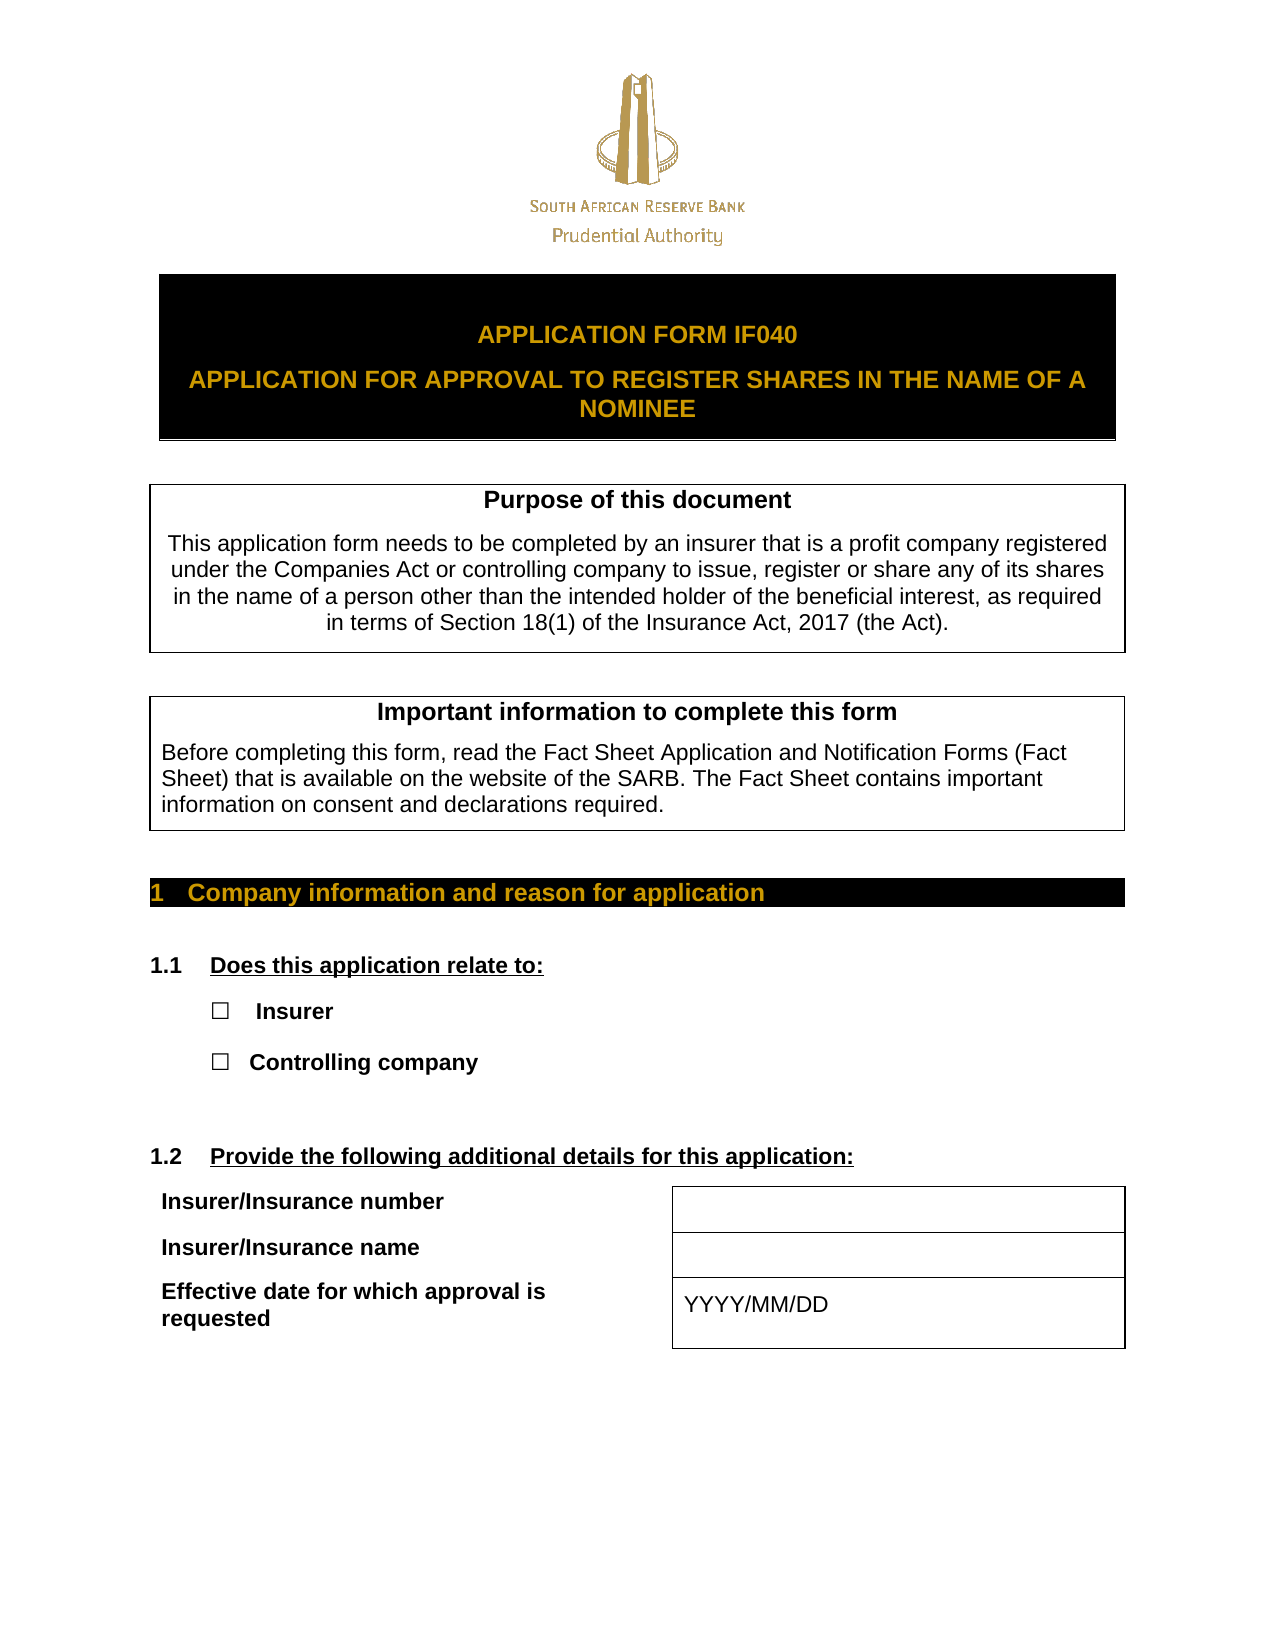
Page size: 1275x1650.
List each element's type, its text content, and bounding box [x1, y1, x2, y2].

subtitle Does this application relate to: [150, 952, 1125, 978]
table_header APPLICATION FORM IF040 APPLICATION FOR APPROVAL TO REGISTER SHARES IN THE NAME OF A NOMINEE [160, 275, 1115, 439]
text Controlling company [210, 1046, 1125, 1077]
picture [530, 73, 745, 246]
table_cell Effective date for which approval is requested [150, 1277, 672, 1348]
table_header Purpose of this document This application form needs to be completed by an insurer that is a profit company registered under the Companies Act or controlling company to issue, register or share any of its shares in the name of a person other than the intended holder of the beneficial interest, as required in terms of Section 18(1) of the Insurance Act, 2017 (the Act). [151, 485, 1124, 652]
table_cell Insurer/Insurance name [150, 1232, 672, 1277]
table_cell YYYY/MM/DD [673, 1278, 1124, 1348]
table_header Important information to complete this form Before completing this form, read the Fact Sheet Application and Notification Forms (Fact Sheet) that is available on the website of the SARB. The Fact Sheet contains important information on consent and declarations required. [151, 697, 1124, 830]
text Insurer [210, 995, 1125, 1026]
table_header [673, 1187, 1124, 1232]
table_cell [673, 1233, 1124, 1277]
subtitle Provide the following additional details for this application: [150, 1143, 1125, 1169]
subtitle Company information and reason for application [150, 878, 1125, 907]
table_header Insurer/Insurance number [150, 1186, 672, 1232]
